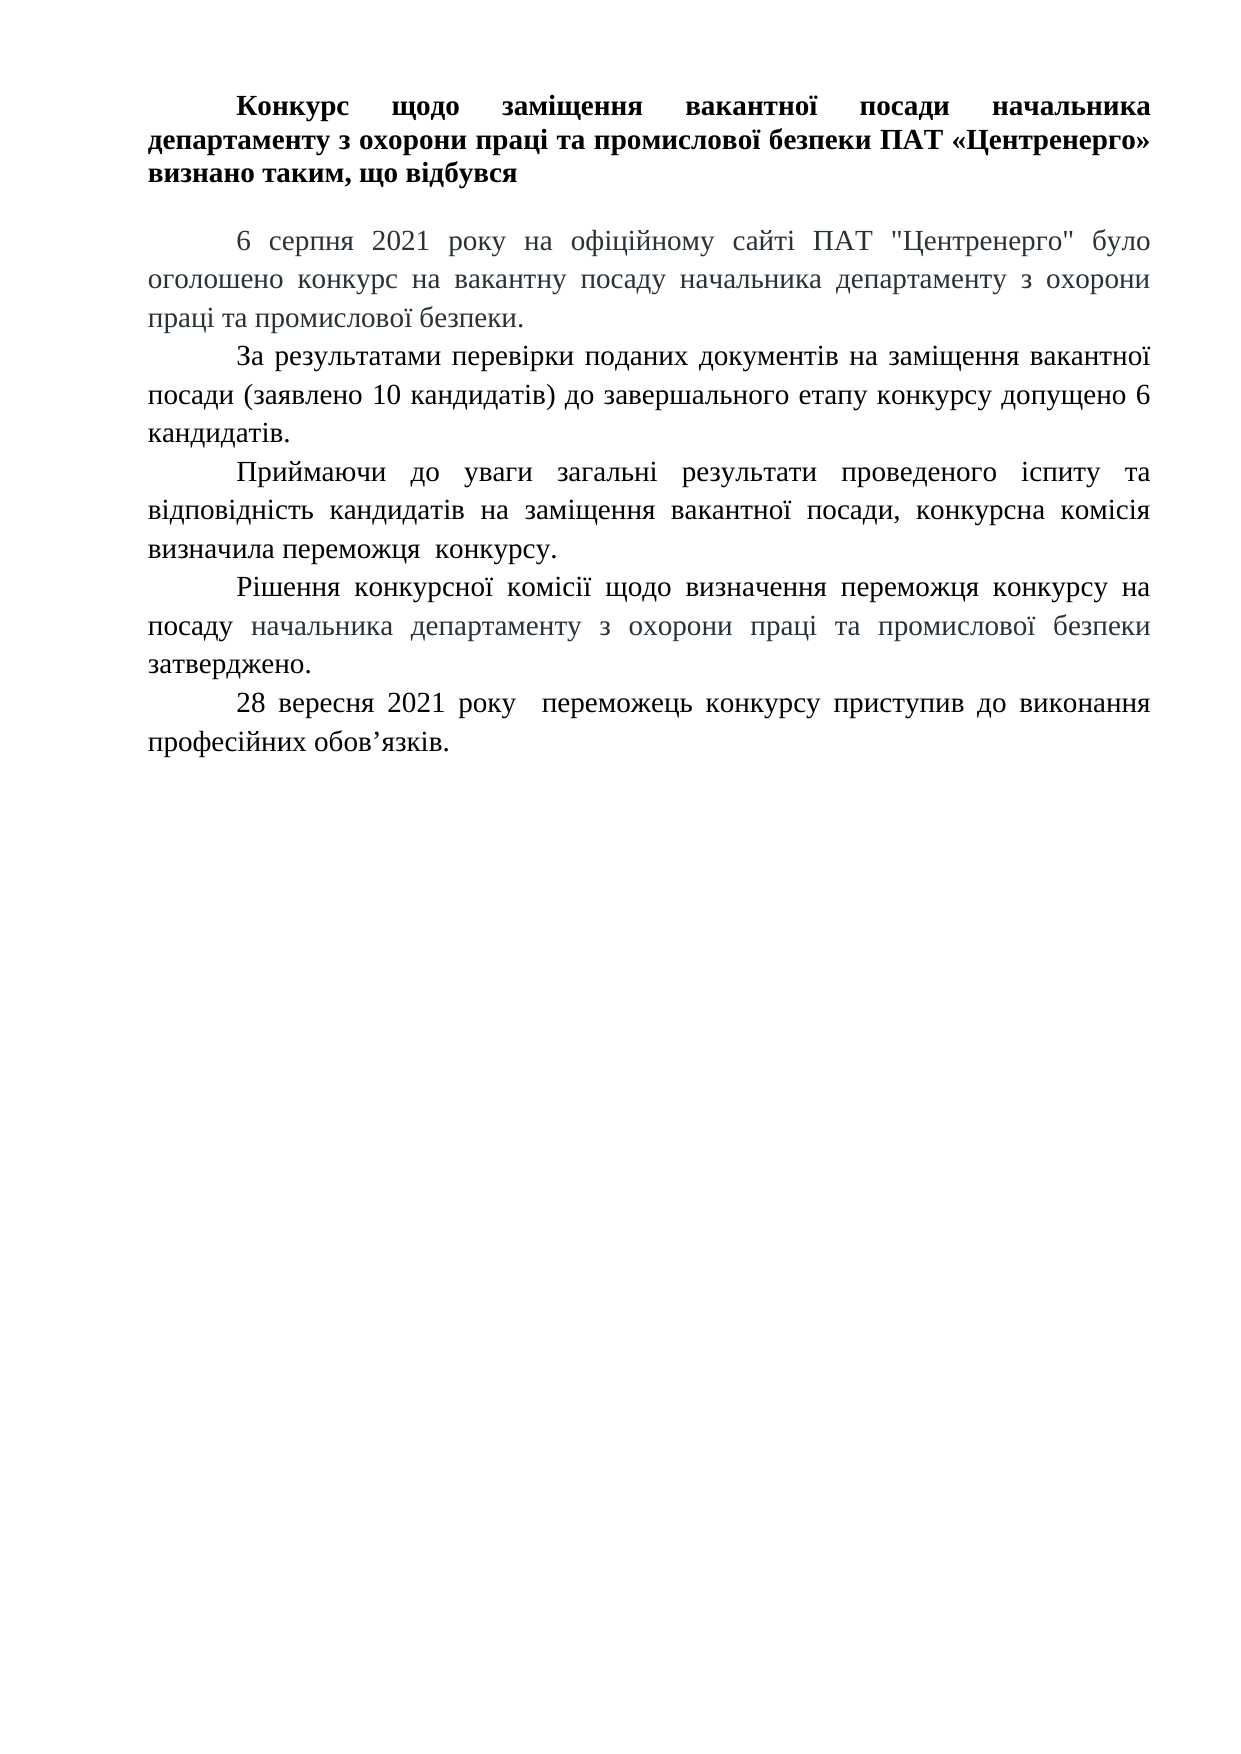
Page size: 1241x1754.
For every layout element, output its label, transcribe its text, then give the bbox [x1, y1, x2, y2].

text Приймаючи до уваги загальні результати проведеного іспиту та відповідність кандидатів на заміщення вакантної посади, конкурсна комісія визначила переможця конкурсу. [148, 454, 1152, 564]
text 28 вересня 2021 року переможець конкурсу приступив до виконання професійних обов’язків. [148, 685, 1152, 757]
text Конкурс щодо заміщення вакантної посади начальника департаменту з охорони праці та промислової безпеки ПАТ «Центренерго» визнано таким, що відбувся [148, 88, 1152, 189]
text Рішення конкурсної комісії щодо визначення переможця конкурсу на посаду начальника департаменту з охорони праці та промислової безпеки затверджено. [148, 569, 1152, 680]
text 6 серпня 2021 року на офіційному сайті ПАТ "Центренерго" було оголошено конкурс на вакантну посаду начальника департаменту з охорони праці та промислової безпеки. [148, 223, 1152, 333]
text За результатами перевірки поданих документів на заміщення вакантної посади (заявлено 10 кандидатів) до завершального етапу конкурсу допущено 6 кандидатів. [148, 338, 1152, 449]
